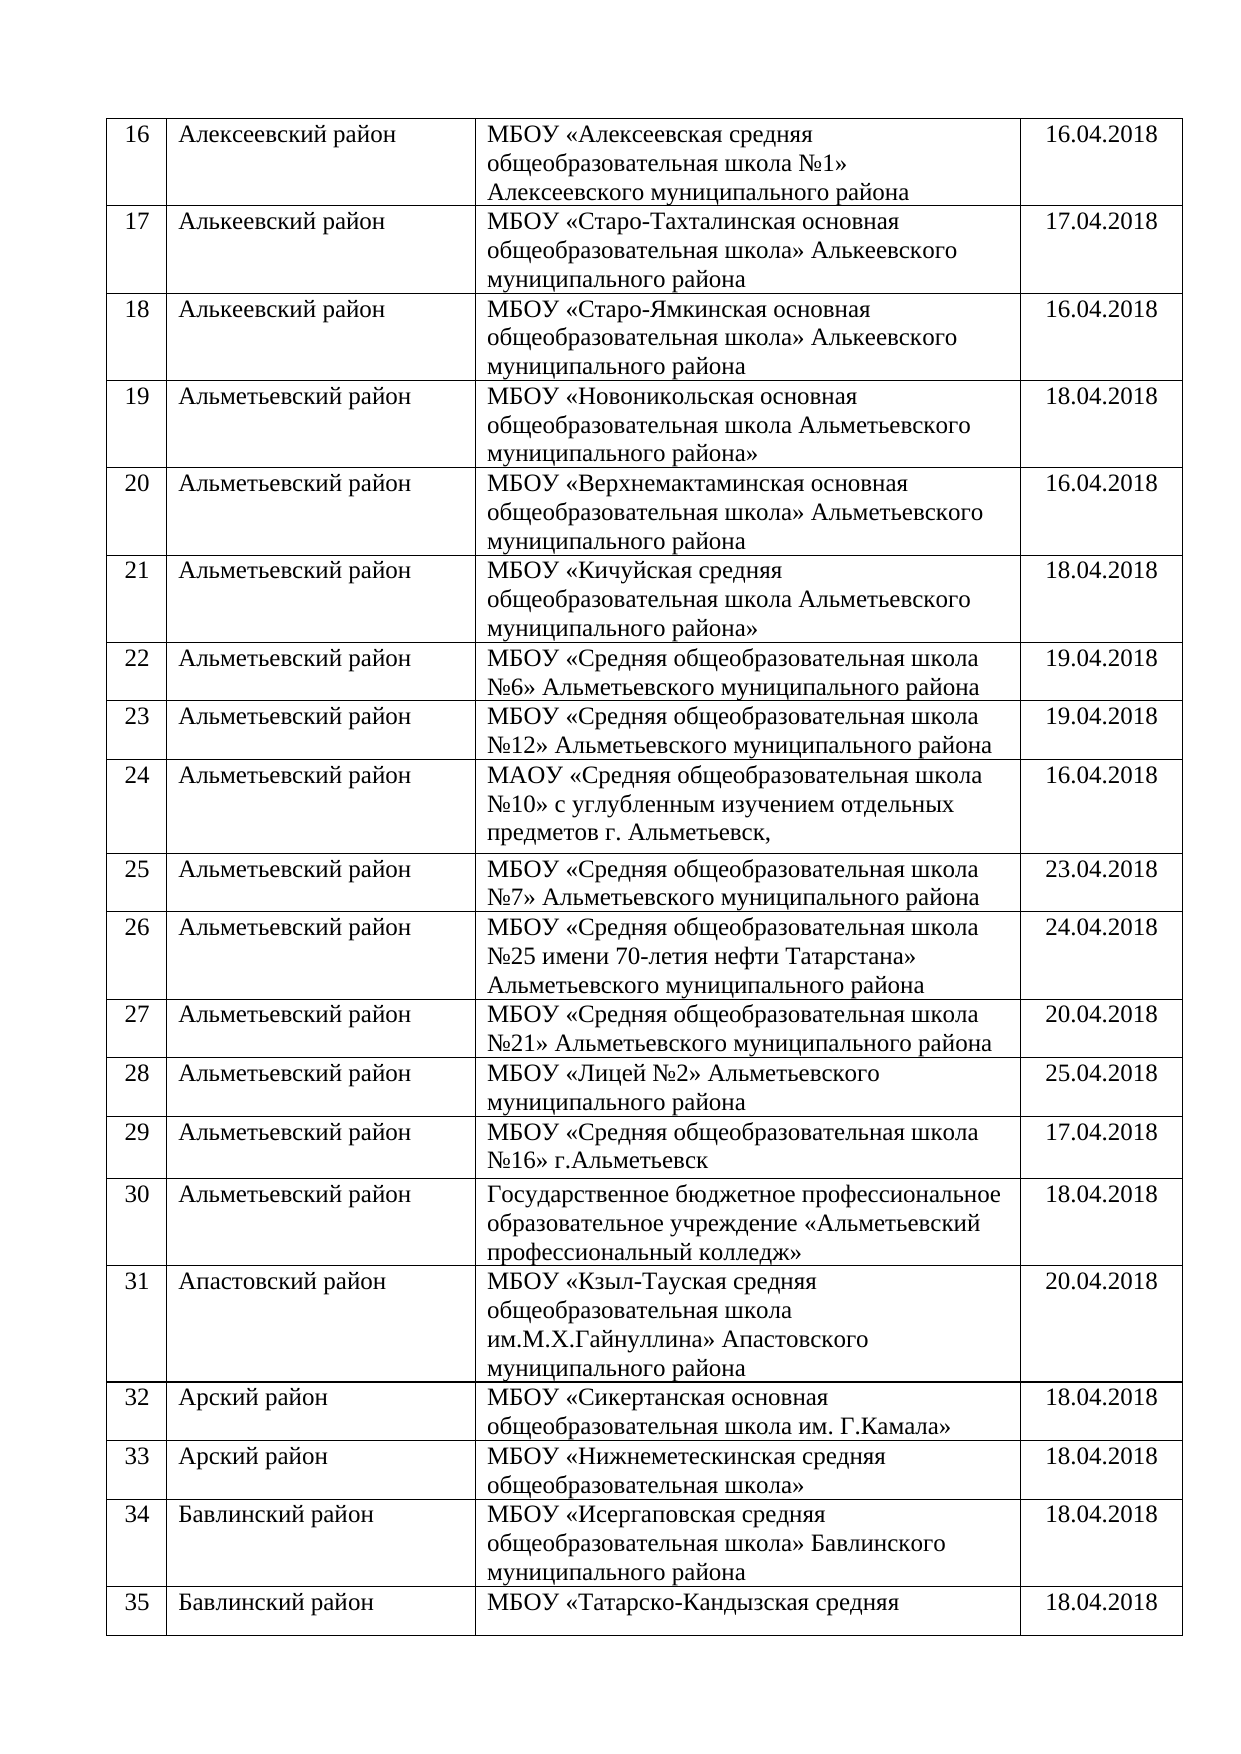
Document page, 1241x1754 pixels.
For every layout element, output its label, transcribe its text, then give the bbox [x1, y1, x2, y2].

table_cell Бавлинский район [167, 1500, 475, 1586]
table_cell 18.04.2018 [1021, 1500, 1182, 1586]
table_cell 18.04.2018 [1021, 381, 1182, 467]
table_cell МБОУ «Кичуйская средняя общеобразовательная школа Альметьевского муниципального района» [476, 556, 1020, 642]
table_cell МБОУ «Старо-Ямкинская основная общеобразовательная школа» Алькеевского муниципального района [476, 294, 1020, 380]
table_cell 19.04.2018 [1021, 643, 1182, 700]
table_cell Альметьевский район [167, 1117, 475, 1178]
table_cell 18.04.2018 [1021, 1179, 1182, 1265]
table_cell Альметьевский район [167, 468, 475, 554]
table_cell 29 [107, 1117, 166, 1178]
table_cell 20 [107, 468, 166, 554]
table_cell 21 [107, 556, 166, 642]
table_cell 25 [107, 854, 166, 911]
table_cell 19.04.2018 [1021, 701, 1182, 759]
table_cell Арский район [167, 1383, 475, 1440]
table_cell Апастовский район [167, 1266, 475, 1381]
table_cell МБОУ «Средняя общеобразовательная школа №21» Альметьевского муниципального района [476, 1000, 1020, 1057]
table_cell МБОУ «Новоникольская основная общеобразовательная школа Альметьевского муниципального района» [476, 381, 1020, 467]
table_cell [476, 1587, 1020, 1635]
table_cell 16.04.2018 [1021, 468, 1182, 554]
table_cell МБОУ «Средняя общеобразовательная школа №16» г.Альметьевск [476, 1117, 1020, 1178]
table_cell 35 [107, 1587, 166, 1635]
table_cell 23.04.2018 [1021, 854, 1182, 911]
table_cell 34 [107, 1500, 166, 1586]
table_cell МАОУ «Средняя общеобразовательная школа №10» с углубленным изучением отдельных предметов г. Альметьевск, [476, 760, 1020, 853]
table_cell 24.04.2018 [1021, 912, 1182, 998]
table_cell Альметьевский район [167, 760, 475, 853]
table_cell 18.04.2018 [1021, 1383, 1182, 1440]
table_cell 17.04.2018 [1021, 206, 1182, 293]
table_cell МБОУ «Средняя общеобразовательная школа №7» Альметьевского муниципального района [476, 854, 1020, 911]
table_cell 18.04.2018 [1021, 1587, 1182, 1635]
table_cell МБОУ «Старо-Тахталинская основная общеобразовательная школа» Алькеевского муниципального района [476, 206, 1020, 293]
table_cell МБОУ «Средняя общеобразовательная школа №12» Альметьевского муниципального района [476, 701, 1020, 759]
table_cell 32 [107, 1383, 166, 1440]
table_cell 24 [107, 760, 166, 853]
table_cell Альметьевский район [167, 643, 475, 700]
table_cell Альметьевский район [167, 912, 475, 998]
table_cell МБОУ «Средняя общеобразовательная школа №25 имени 70-летия нефти Татарстана» Альметьевского муниципального района [476, 912, 1020, 998]
table_cell МБОУ «Сикертанская основная общеобразовательная школа им. Г.Камала» [476, 1383, 1020, 1440]
table_cell МБОУ «Алексеевская средняя общеобразовательная школа №1» Алексеевского муниципального района [476, 119, 1020, 205]
table_cell МБОУ «Верхнемактаминская основная общеобразовательная школа» Альметьевского муниципального района [476, 468, 1020, 554]
table_cell 17.04.2018 [1021, 1117, 1182, 1178]
table_cell Альметьевский район [167, 701, 475, 759]
table_cell 25.04.2018 [1021, 1058, 1182, 1116]
table_cell Алексеевский район [167, 119, 475, 205]
table_cell 18 [107, 294, 166, 380]
table_cell 31 [107, 1266, 166, 1381]
table_cell МБОУ «Средняя общеобразовательная школа №6» Альметьевского муниципального района [476, 643, 1020, 700]
table_cell 18.04.2018 [1021, 1441, 1182, 1498]
table_cell 17 [107, 206, 166, 293]
table_cell МБОУ «Исергаповская средняя общеобразовательная школа» Бавлинского муниципального района [476, 1500, 1020, 1586]
table_cell 19 [107, 381, 166, 467]
table_cell 16.04.2018 [1021, 760, 1182, 853]
table_cell Альметьевский район [167, 1179, 475, 1265]
table_cell Альметьевский район [167, 1000, 475, 1057]
table_cell 16.04.2018 [1021, 119, 1182, 205]
table_cell 16 [107, 119, 166, 205]
table_cell МБОУ «Нижнеметескинская средняя общеобразовательная школа» [476, 1441, 1020, 1498]
table_cell Альметьевский район [167, 381, 475, 467]
table_cell МБОУ «Кзыл-Тауская средняя общеобразовательная школа им.М.Х.Гайнуллина» Апастовского муниципального района [476, 1266, 1020, 1381]
table_cell 33 [107, 1441, 166, 1498]
table_cell 18.04.2018 [1021, 556, 1182, 642]
table_cell 16.04.2018 [1021, 294, 1182, 380]
table_cell Алькеевский район [167, 206, 475, 293]
table_cell Государственное бюджетное профессиональное образовательное учреждение «Альметьевский профессиональный колледж» [476, 1179, 1020, 1265]
table_cell 30 [107, 1179, 166, 1265]
table_cell 20.04.2018 [1021, 1000, 1182, 1057]
table_cell Алькеевский район [167, 294, 475, 380]
table_cell Бавлинский район [167, 1587, 475, 1635]
table_cell 27 [107, 1000, 166, 1057]
table_cell МБОУ «Лицей №2» Альметьевского муниципального района [476, 1058, 1020, 1116]
table_cell Альметьевский район [167, 556, 475, 642]
table_cell 20.04.2018 [1021, 1266, 1182, 1381]
table_cell 22 [107, 643, 166, 700]
table_cell Арский район [167, 1441, 475, 1498]
table_cell Альметьевский район [167, 854, 475, 911]
table_cell 23 [107, 701, 166, 759]
table_cell 28 [107, 1058, 166, 1116]
table_cell 26 [107, 912, 166, 998]
table_cell Альметьевский район [167, 1058, 475, 1116]
